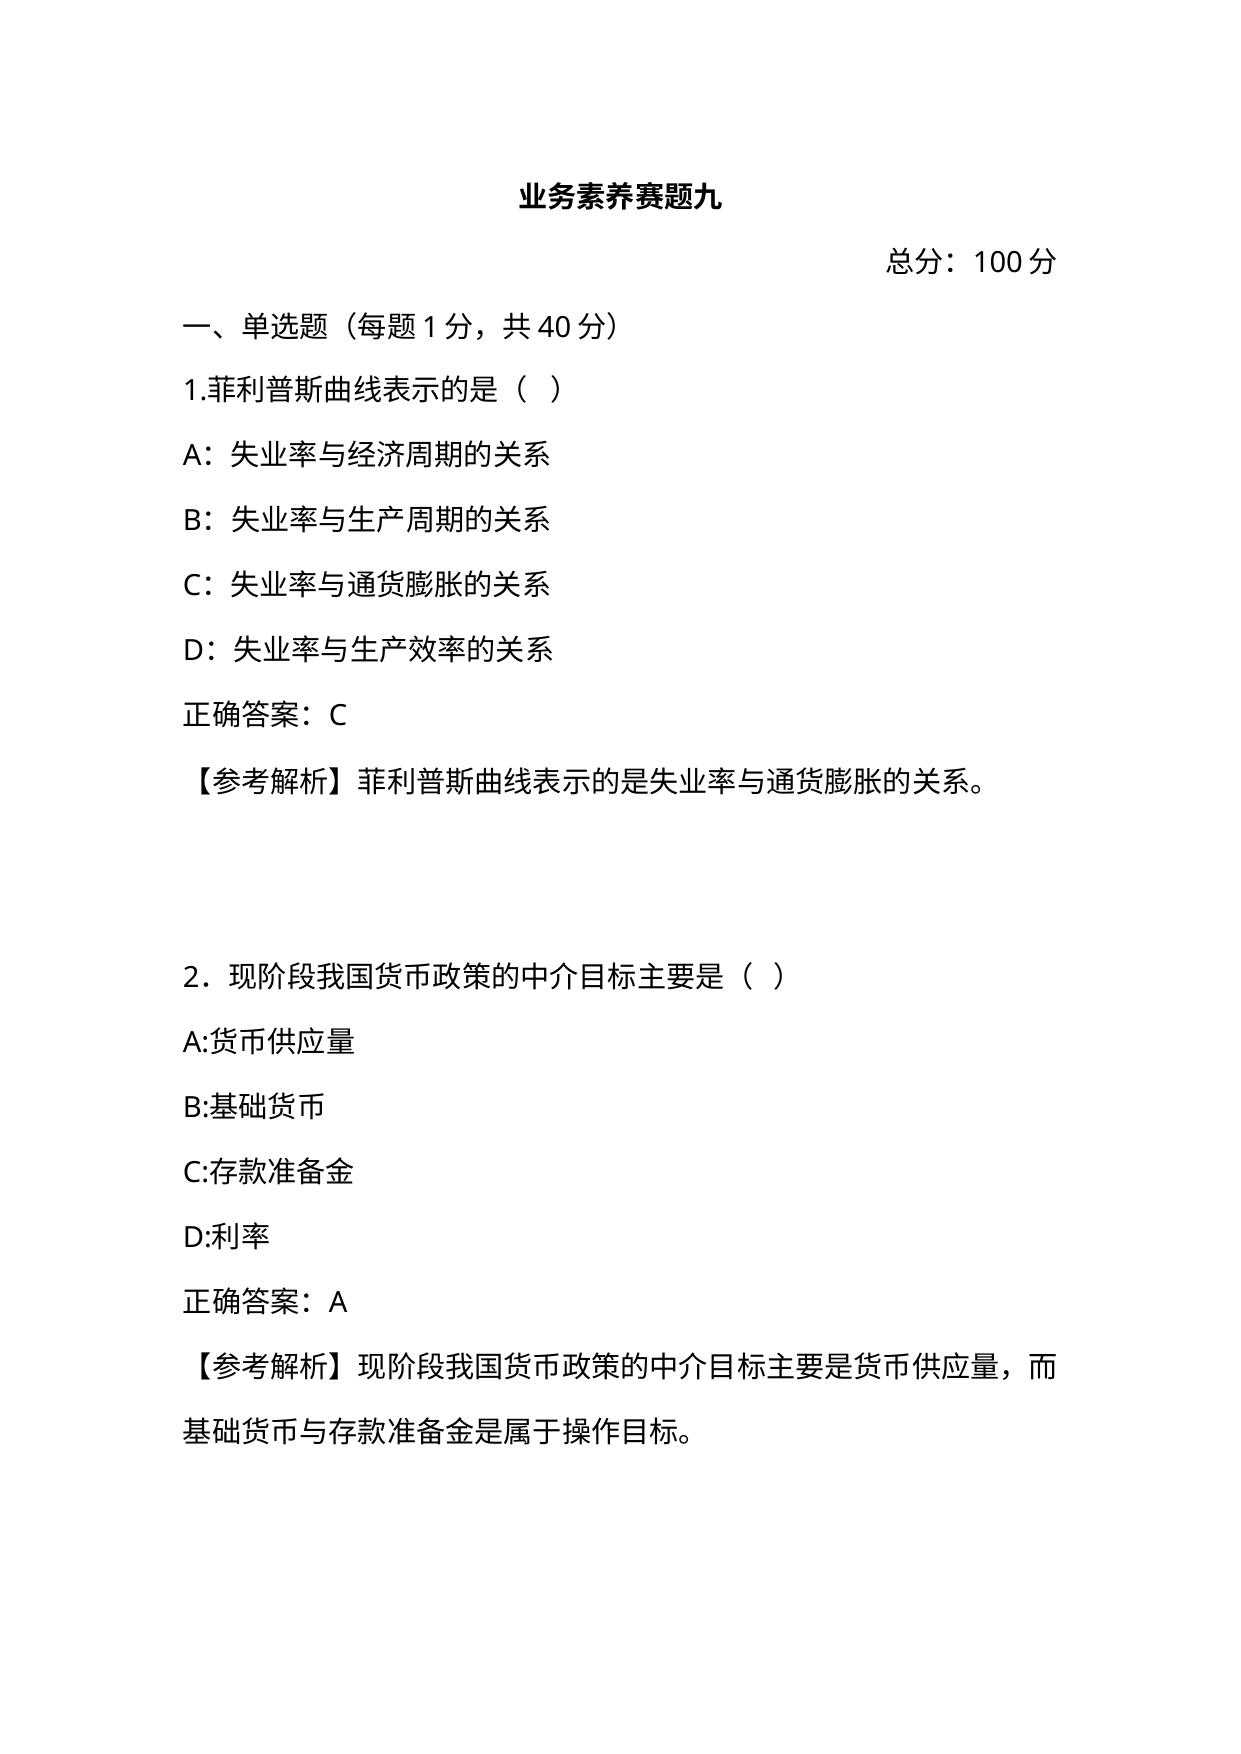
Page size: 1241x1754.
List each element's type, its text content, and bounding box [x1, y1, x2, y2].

text 正确答案：A [183, 1267, 1058, 1332]
list 正确答案：C [183, 682, 1058, 747]
text C:存款准备金 [183, 1137, 1058, 1202]
text A:货币供应量 [183, 1007, 1058, 1072]
list D：失业率与生产效率的关系 [183, 617, 1058, 682]
list C：失业率与通货膨胀的关系 [183, 552, 1058, 617]
list 菲利普斯曲线表示的是（ ） [183, 357, 1058, 422]
list B：失业率与生产周期的关系 [183, 487, 1058, 552]
text 一、单选题（每题1分，共40分） [183, 292, 1058, 357]
list 【参考解析】菲利普斯曲线表示的是失业率与通货膨胀的关系。 [183, 747, 1058, 812]
text 总分：100分 [183, 227, 1058, 292]
list A：失业率与经济周期的关系 [183, 422, 1058, 487]
text 【参考解析】现阶段我国货币政策的中介目标主要是货币供应量，而基础货币与存款准备金是属于操作目标。 [183, 1332, 1058, 1462]
text 2．现阶段我国货币政策的中介目标主要是（ ） [183, 942, 1058, 1007]
text B:基础货币 [183, 1072, 1058, 1137]
text 业务素养赛题九 [183, 162, 1058, 227]
text D:利率 [183, 1202, 1058, 1267]
